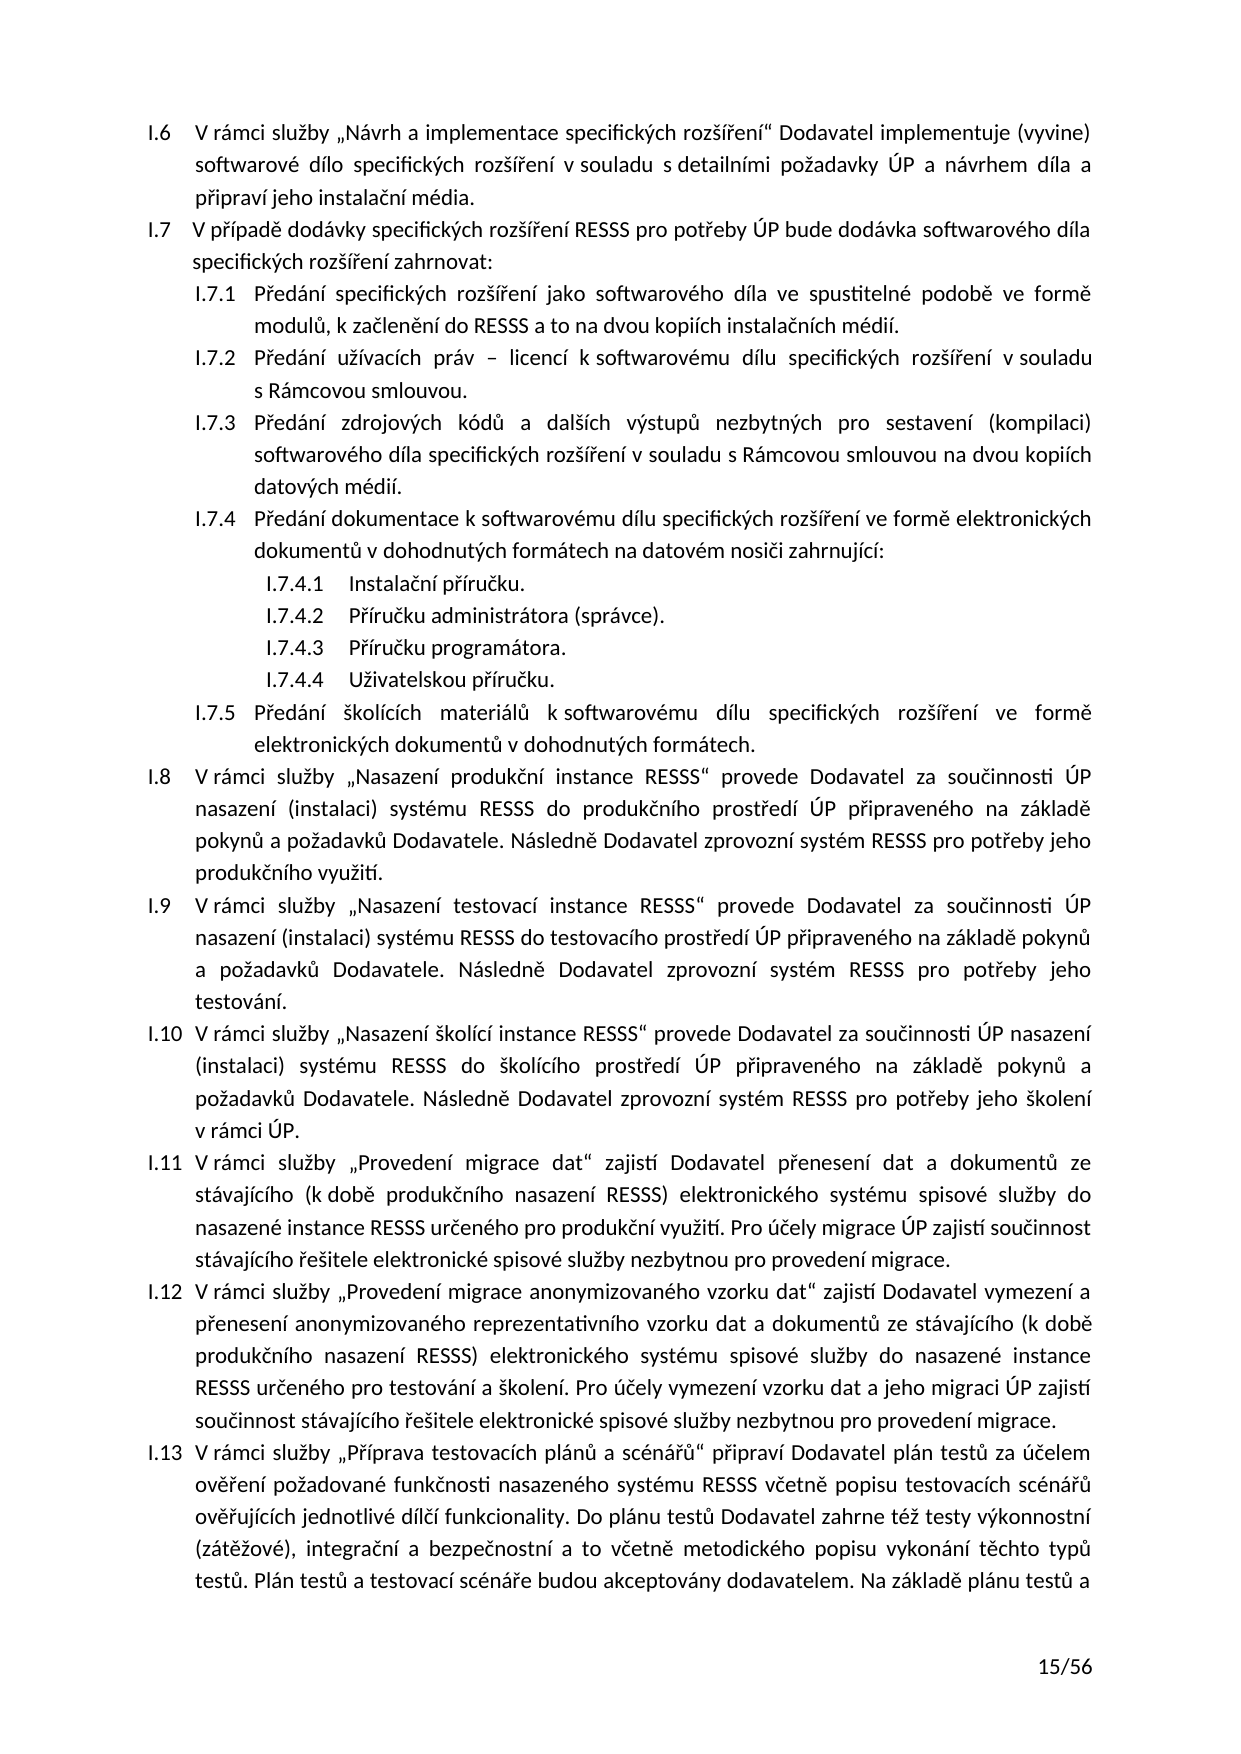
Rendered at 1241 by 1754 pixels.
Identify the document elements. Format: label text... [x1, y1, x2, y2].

list V rámci služby „Provedení migrace anonymizovaného vzorku dat“ zajistí Dodavatel vymezení a přenesení anonymizovaného reprezentativního vzorku dat a dokumentů ze stávajícího (k době produkčního nasazení RESSS) elektronického systému spisové služby do nasazené instance RESSS určeného pro testování a školení. Pro účely vymezení vzorku dat a jeho migraci ÚP zajistí součinnost stávajícího řešitele elektronické spisové služby nezbytnou pro provedení migrace. [148, 1277, 1093, 1434]
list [148, 1438, 1093, 1595]
list V rámci služby „Nasazení produkční instance RESSS“ provede Dodavatel za součinnosti ÚP nasazení (instalaci) systému RESSS do produkčního prostředí ÚP připraveného na základě pokynů a požadavků Dodavatele. Následně Dodavatel zprovozní systém RESSS pro potřeby jeho produkčního využití. [148, 762, 1093, 887]
list V rámci služby „Nasazení testovací instance RESSS“ provede Dodavatel za součinnosti ÚP nasazení (instalaci) systému RESSS do testovacího prostředí ÚP připraveného na základě pokynů a požadavků Dodavatele. Následně Dodavatel zprovozní systém RESSS pro potřeby jeho testování. [148, 891, 1093, 1015]
list Příručku administrátora (správce). [266, 601, 1093, 629]
list Předání dokumentace k softwarovému dílu specifických rozšíření ve formě elektronických dokumentů v dohodnutých formátech na datovém nosiči zahrnující: [195, 504, 1093, 565]
list Předání užívacích práv – licencí k softwarovému dílu specifických rozšíření v souladu s Rámcovou smlouvou. [195, 343, 1093, 404]
list Příručku programátora. [266, 633, 1093, 661]
list Předání specifických rozšíření jako softwarového díla ve spustitelné podobě ve formě modulů, k začlenění do RESSS a to na dvou kopiích instalačních médií. [195, 279, 1093, 339]
list Uživatelskou příručku. [266, 665, 1093, 693]
list V rámci služby „Nasazení školící instance RESSS“ provede Dodavatel za součinnosti ÚP nasazení (instalaci) systému RESSS do školícího prostředí ÚP připraveného na základě pokynů a požadavků Dodavatele. Následně Dodavatel zprovozní systém RESSS pro potřeby jeho školení v rámci ÚP. [148, 1019, 1093, 1144]
list Instalační příručku. [266, 569, 1093, 597]
list Předání školících materiálů k softwarovému dílu specifických rozšíření ve formě elektronických dokumentů v dohodnutých formátech. [195, 698, 1093, 758]
list V případě dodávky specifických rozšíření RESSS pro potřeby ÚP bude dodávka softwarového díla specifických rozšíření zahrnovat: [148, 215, 1093, 275]
list V rámci služby „Návrh a implementace specifických rozšíření“ Dodavatel implementuje (vyvine) softwarové dílo specifických rozšíření v souladu s detailními požadavky ÚP a návrhem díla a připraví jeho instalační média. [148, 118, 1093, 211]
list Předání zdrojových kódů a dalších výstupů nezbytných pro sestavení (kompilaci) softwarového díla specifických rozšíření v souladu s Rámcovou smlouvou na dvou kopiích datových médií. [195, 408, 1093, 500]
list V rámci služby „Provedení migrace dat“ zajistí Dodavatel přenesení dat a dokumentů ze stávajícího (k době produkčního nasazení RESSS) elektronického systému spisové služby do nasazené instance RESSS určeného pro produkční využití. Pro účely migrace ÚP zajistí součinnost stávajícího řešitele elektronické spisové služby nezbytnou pro provedení migrace. [148, 1148, 1093, 1273]
